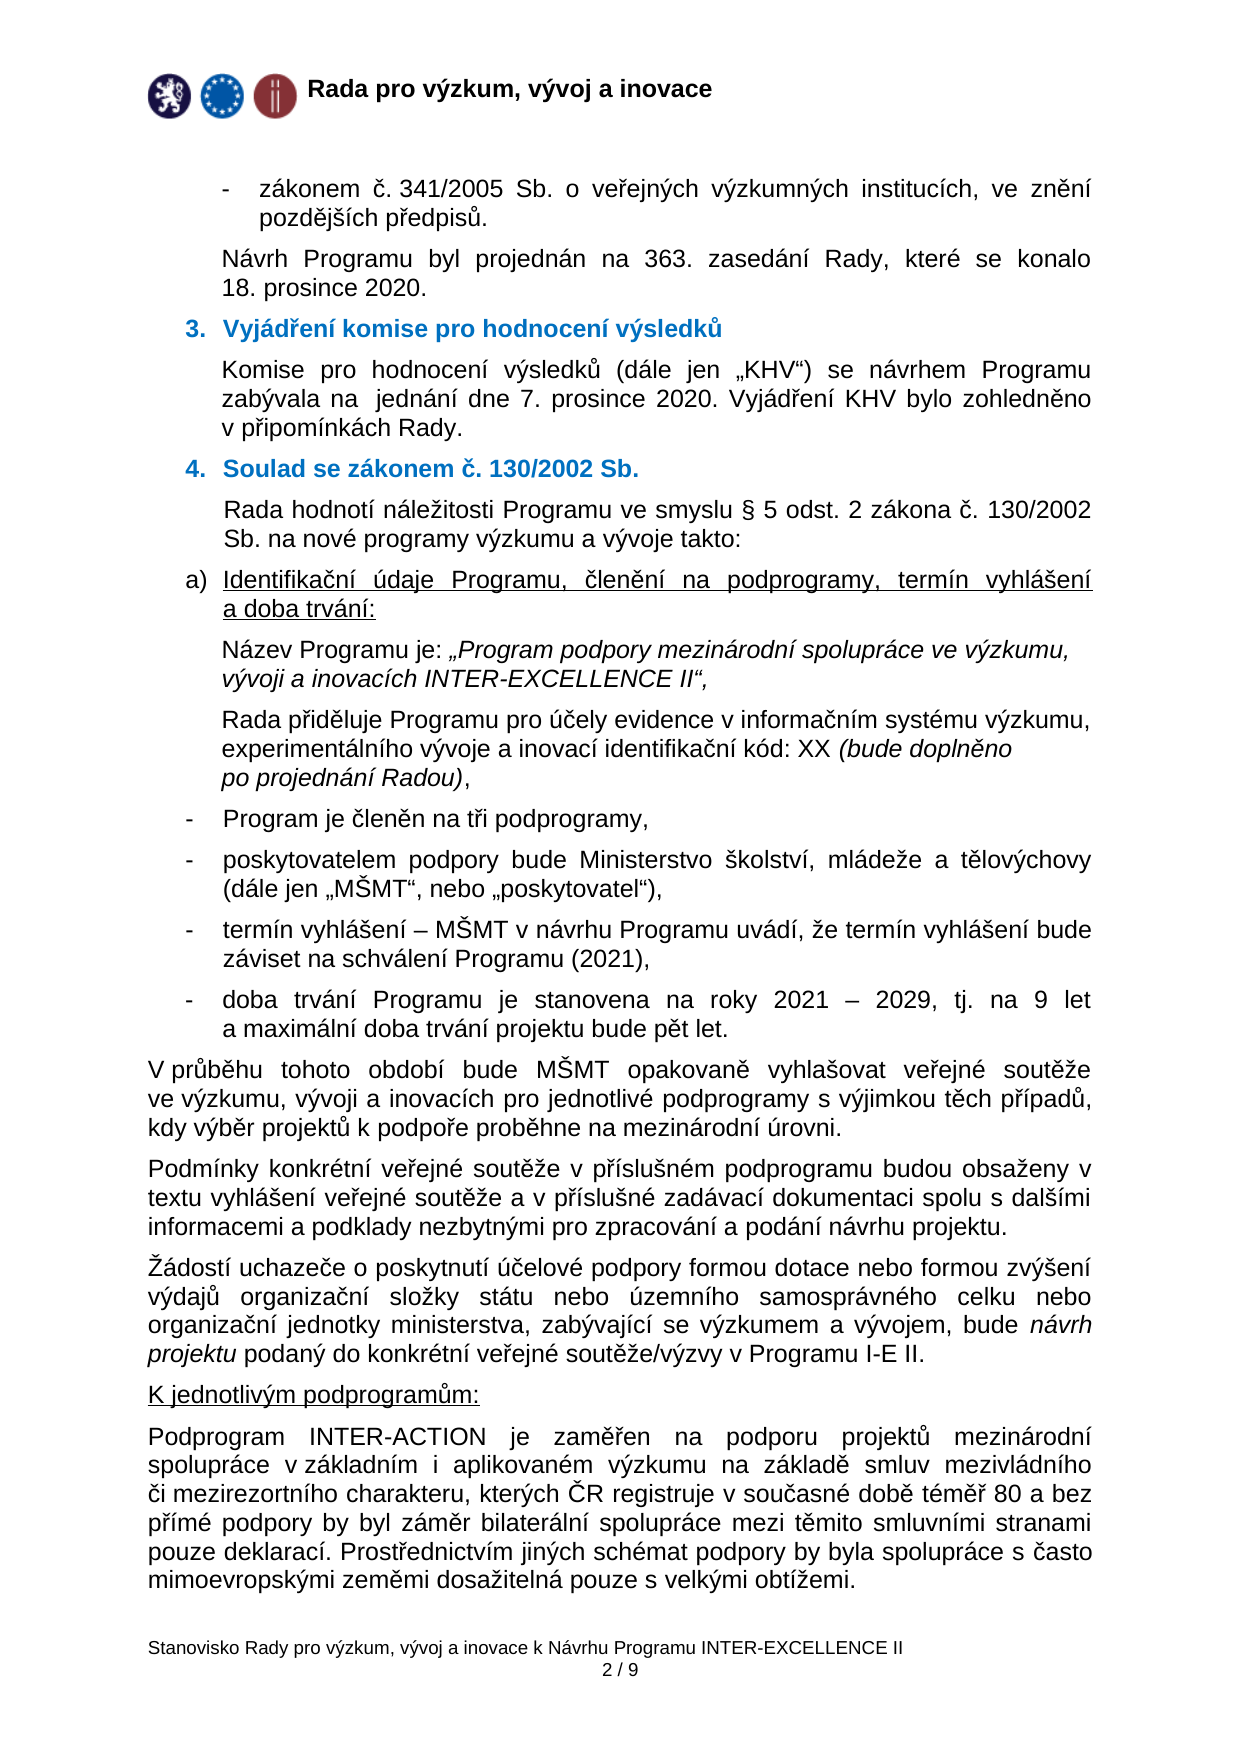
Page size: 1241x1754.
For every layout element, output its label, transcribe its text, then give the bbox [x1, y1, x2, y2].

list Soulad se zákonem č. 130/2002 Sb. [185, 454, 1093, 483]
text Komise pro hodnocení výsledků (dále jen „KHV“) se návrhem Programu zabývala na jednání dne 7. prosince 2020. Vyjádření KHV bylo zohledněno v připomínkách Rady. [221, 355, 1093, 441]
text Žádostí uchazeče o poskytnutí účelové podpory formou dotace nebo formou zvýšení výdajů organizační složky státu nebo územního samosprávného celku nebo organizační jednotky ministerstva, zabývající se výzkumem a vývojem, bude návrh projektu podaný do konkrétní veřejné soutěže/výzvy v Programu I-E II. [148, 1253, 1093, 1368]
list zákonem č. 341/2005 Sb. o veřejných výzkumných institucích, ve znění pozdějších předpisů. [221, 174, 1093, 231]
text K jednotlivým podprogramům: [148, 1380, 1093, 1409]
text Podmínky konkrétní veřejné soutěže v příslušném podprogramu budou obsaženy v textu vyhlášení veřejné soutěže a v příslušné zadávací dokumentaci spolu s dalšími informacemi a podklady nezbytnými pro zpracování a podání návrhu projektu. [148, 1154, 1093, 1240]
list doba trvání Programu je stanovena na roky 2021 – 2029, tj. na 9 let a maximální doba trvání projektu bude pět let. [185, 985, 1093, 1043]
text V průběhu tohoto období bude MŠMT opakovaně vyhlašovat veřejné soutěže ve výzkumu, vývoji a inovacích pro jednotlivé podprogramy s výjimkou těch případů, kdy výběr projektů k podpoře proběhne na mezinárodní úrovni. [148, 1055, 1093, 1141]
text Podprogram INTER-ACTION je zaměřen na podporu projektů mezinárodní spolupráce v základním i aplikovaném výzkumu na základě smluv mezivládního či mezirezortního charakteru, kterých ČR registruje v současné době téměř 80 a bez přímé podpory by byl záměr bilaterální spolupráce mezi těmito smluvními stranami pouze deklarací. Prostřednictvím jiných schémat podpory by byla spolupráce s často mimoevropskými zeměmi dosažitelná pouze s velkými obtížemi. [148, 1421, 1093, 1594]
list termín vyhlášení – MŠMT v návrhu Programu uvádí, že termín vyhlášení bude záviset na schválení Programu (2021), [185, 915, 1093, 973]
picture [147, 73, 298, 120]
list poskytovatelem podpory bude Ministerstvo školství, mládeže a tělovýchovy (dále jen „MŠMT“, nebo „poskytovatel“), [185, 845, 1093, 903]
text Název Programu je: „Program podpory mezinárodní spolupráce ve výzkumu, vývoji a inovacích INTER-EXCELLENCE II“, [221, 635, 1093, 693]
list Vyjádření komise pro hodnocení výsledků [185, 314, 1093, 343]
text Rada přiděluje Programu pro účely evidence v informačním systému výzkumu, experimentálního vývoje a inovací identifikační kód: XX (bude doplněno po projednání Radou), [221, 705, 1093, 791]
list Program je členěn na tři podprogramy, [185, 804, 1093, 833]
list Identifikační údaje Programu, členění na podprogramy, termín vyhlášení a doba trvání: [185, 565, 1093, 623]
list Rada hodnotí náležitosti Programu ve smyslu § 5 odst. 2 zákona č. 130/2002 Sb. na nové programy výzkumu a vývoje takto: [223, 495, 1093, 553]
text Návrh Programu byl projednán na 363. zasedání Rady, které se konalo 18. prosince 2020. [221, 244, 1093, 301]
